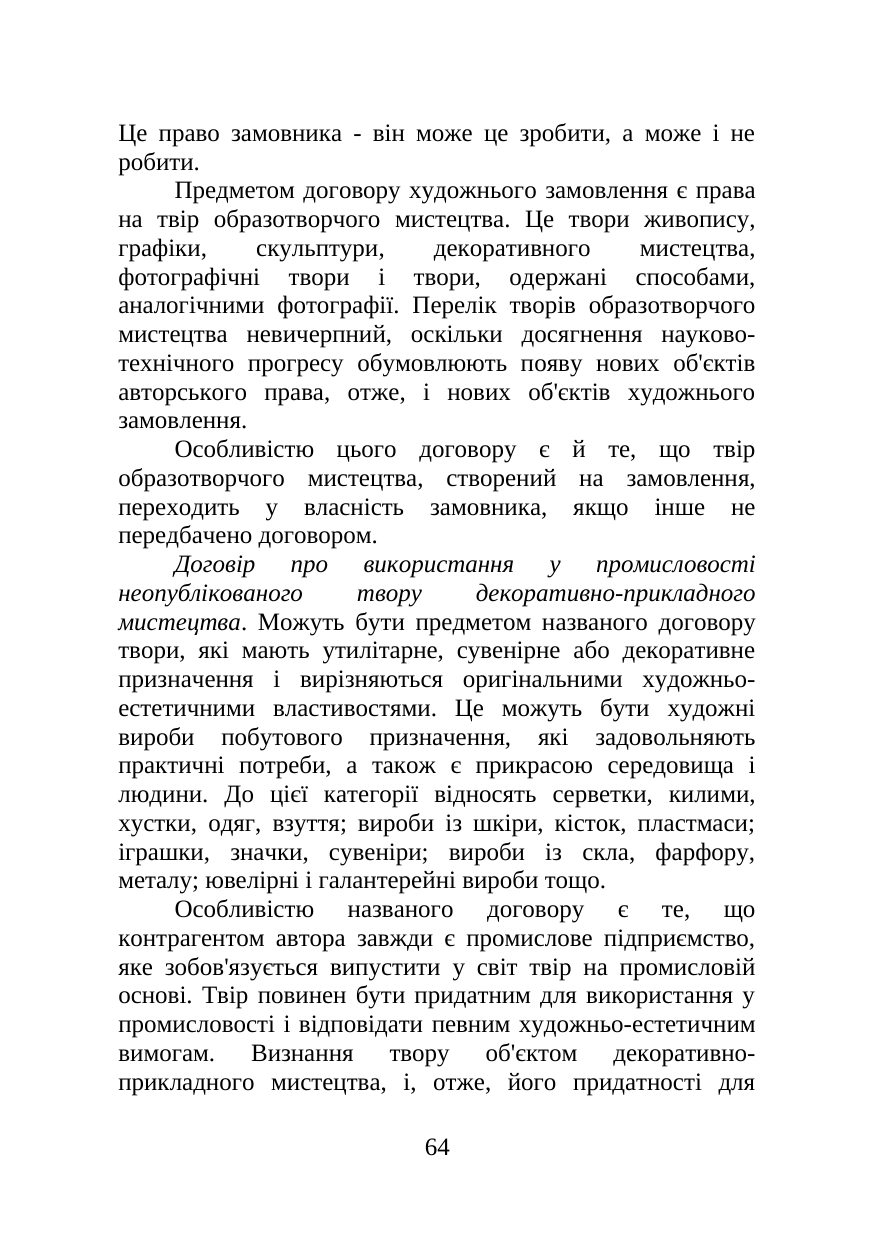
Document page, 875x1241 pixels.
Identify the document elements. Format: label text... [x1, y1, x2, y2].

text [118, 894, 756, 1096]
text Особливістю цього договору є й те, що твір образотворчого мистецтва, створений на замовлення, переходить у власність замовника, якщо інше не передбачено договором. [118, 434, 756, 549]
text Предметом договору художнього замовлення є права на твір образотворчого мистецтва. Це твори живопису, графіки, скульптури, декоративного мистецтва, фотографічні твори і твори, одержані способами, аналогічними фотографії. Перелік творів образотворчого мистецтва невичерпний, оскільки досягнення науково-технічного прогресу обумовлюють появу нових об'єктів авторського права, отже, і нових об'єктів художнього замовлення. [118, 176, 756, 434]
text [118, 118, 756, 176]
text Договір про використання у промисловості неопублікованого твору декоративно-прикладного мистецтва. Можуть бути предметом названого договору твори, які мають утилітарне, сувенірне або декоративне призначення і вирізняються оригінальними художньо-естетичними властивостями. Це можуть бути художні вироби побутового призначення, які задовольняють практичні потреби, а також є прикрасою середовища і людини. До цієї категорії відносять серветки, килими, хустки, одяг, взуття; вироби із шкіри, кісток, пластмаси; іграшки, значки, сувеніри; вироби із скла, фарфору, металу; ювелірні і галантерейні вироби тощо. [118, 549, 756, 894]
